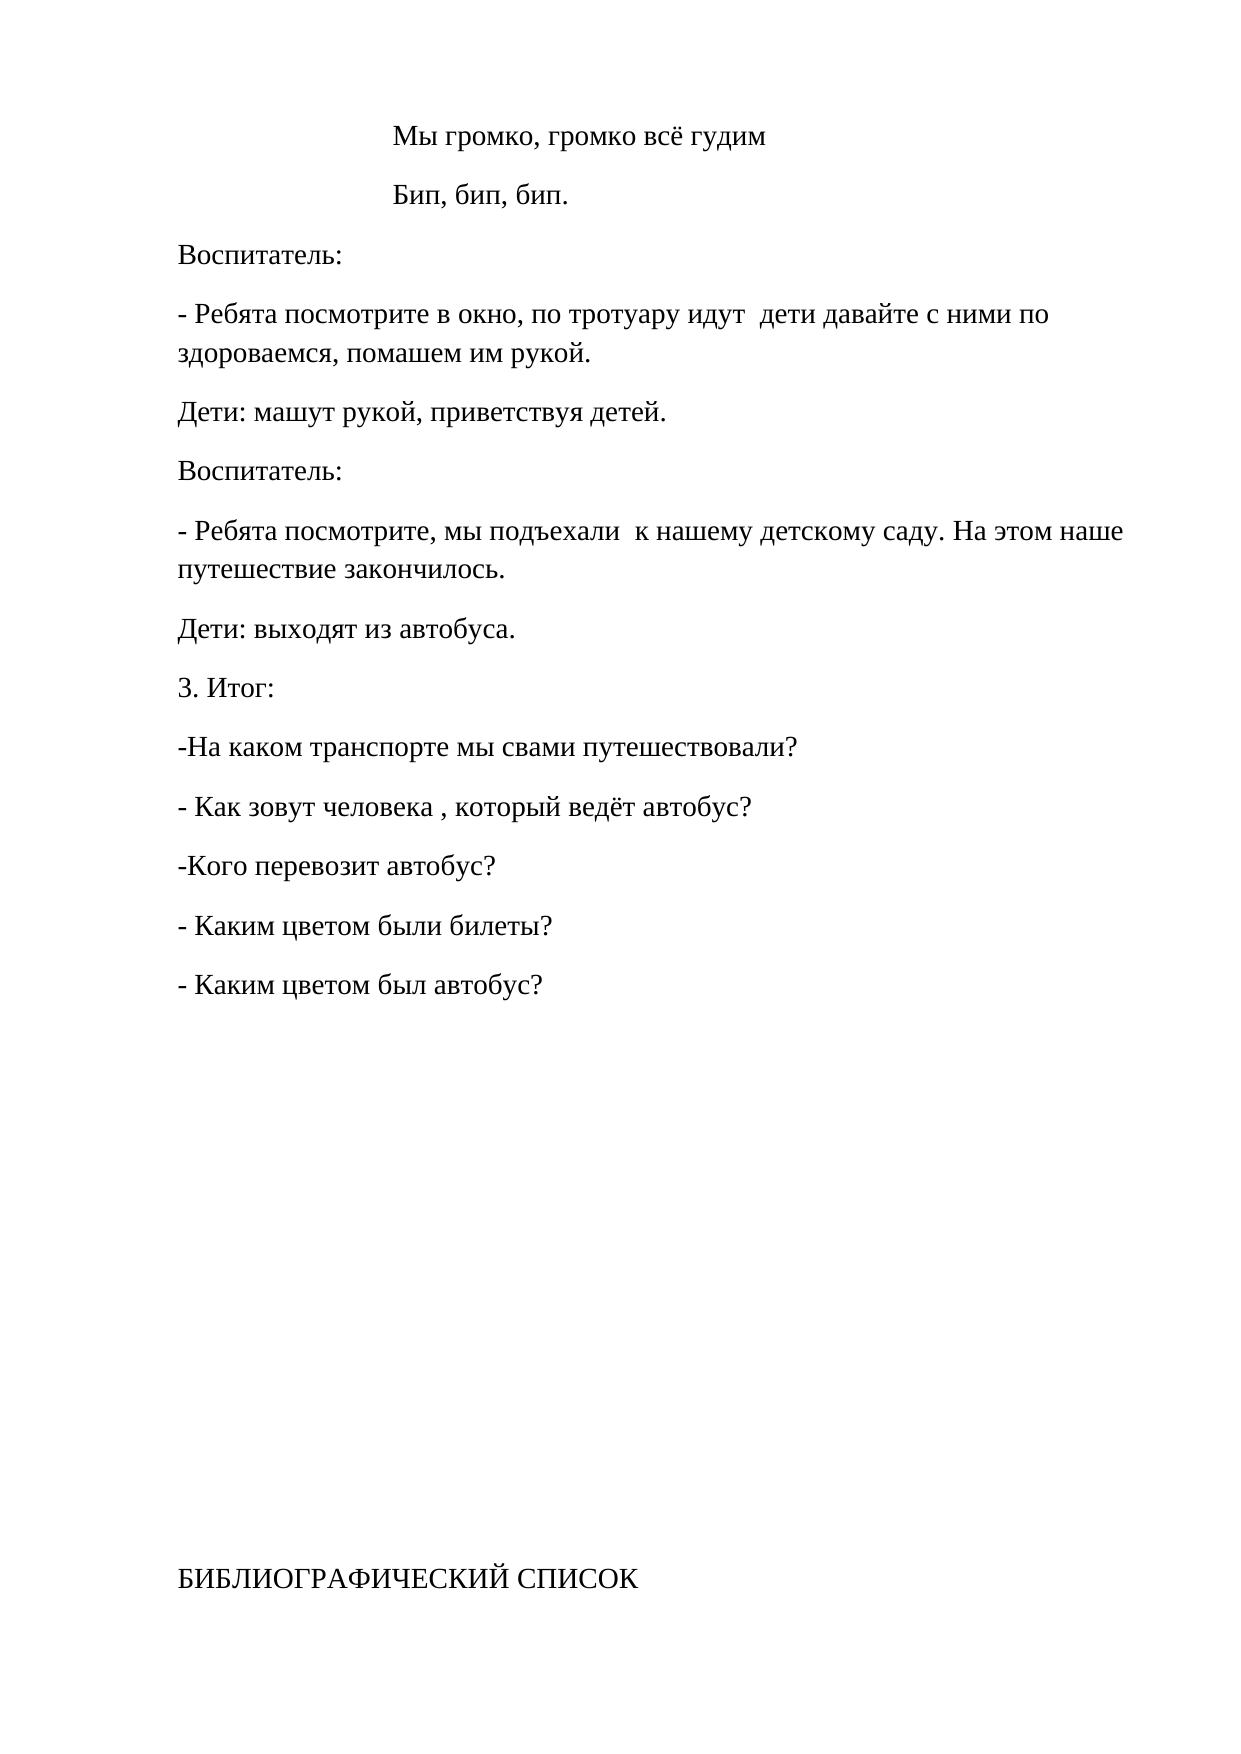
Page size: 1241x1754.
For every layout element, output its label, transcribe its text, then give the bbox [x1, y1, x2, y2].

text - Ребята посмотрите, мы подъехали к нашему детскому саду. На этом наше путешествие закончилось. [177, 513, 1152, 585]
text - Как зовут человека , который ведёт автобус? [177, 789, 1152, 822]
text БИБЛИОГРАФИЧЕСКИЙ СПИСОК [177, 1561, 1152, 1594]
text Дети: выходят из автобуса. [177, 611, 1152, 644]
text - Каким цветом был автобус? [177, 967, 1152, 1001]
text 3. Итог: [177, 670, 1152, 704]
text Бип, бип, бип. [177, 177, 1152, 211]
text Воспитатель: [177, 237, 1152, 270]
text - Каким цветом были билеты? [177, 908, 1152, 941]
text Дети: машут рукой, приветствуя детей. [177, 394, 1152, 428]
text Мы громко, громко всё гудим [177, 118, 1152, 152]
text -Кого перевозит автобус? [177, 848, 1152, 882]
text - Ребята посмотрите в окно, по тротуару идут дети давайте с ними по здороваемся, помашем им рукой. [177, 296, 1152, 368]
text Воспитатель: [177, 453, 1152, 487]
text -На каком транспорте мы свами путешествовали? [177, 729, 1152, 763]
